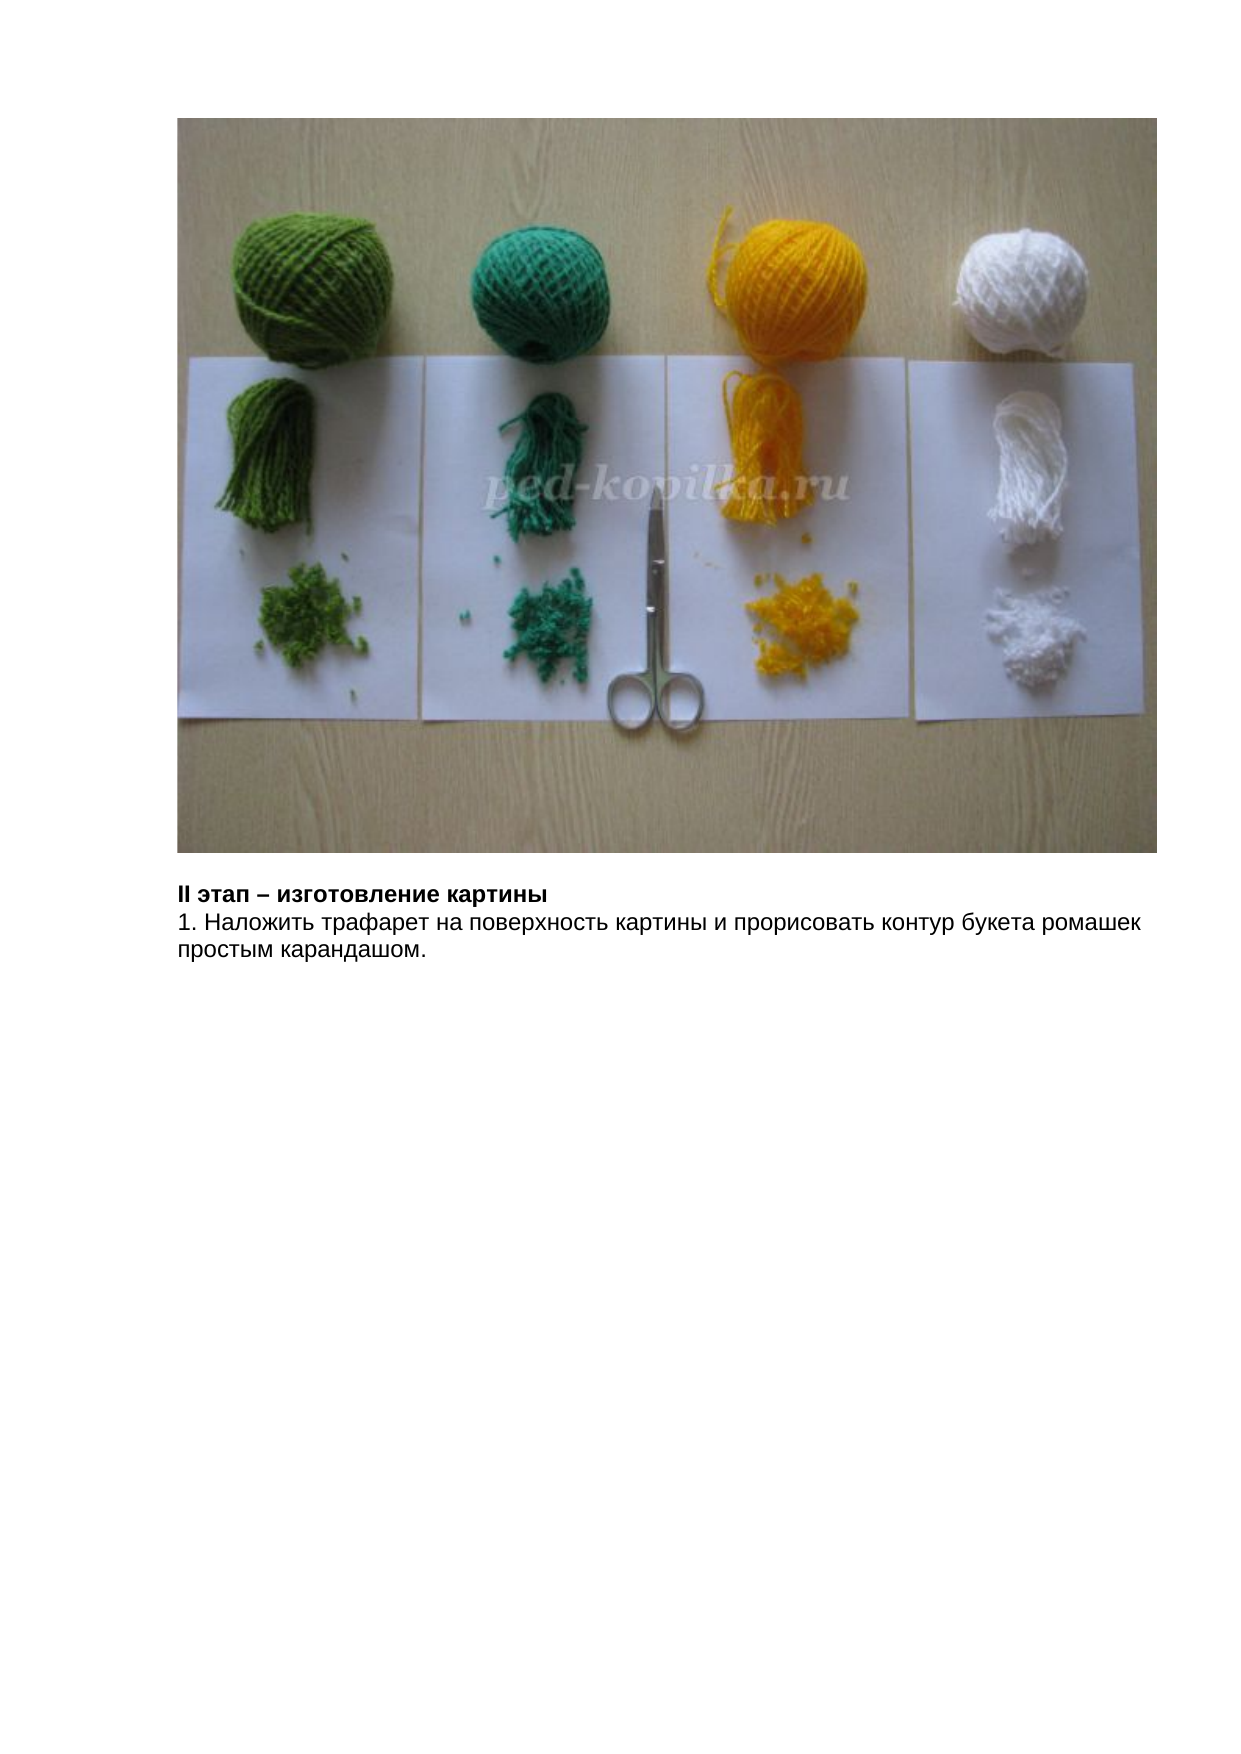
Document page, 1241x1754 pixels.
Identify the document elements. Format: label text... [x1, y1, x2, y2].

text II этап – изготовление картины 1. Наложить трафарет на поверхность картины и прорисовать контур букета ромашек простым карандашом. [177, 853, 1152, 963]
picture [177, 118, 1157, 853]
